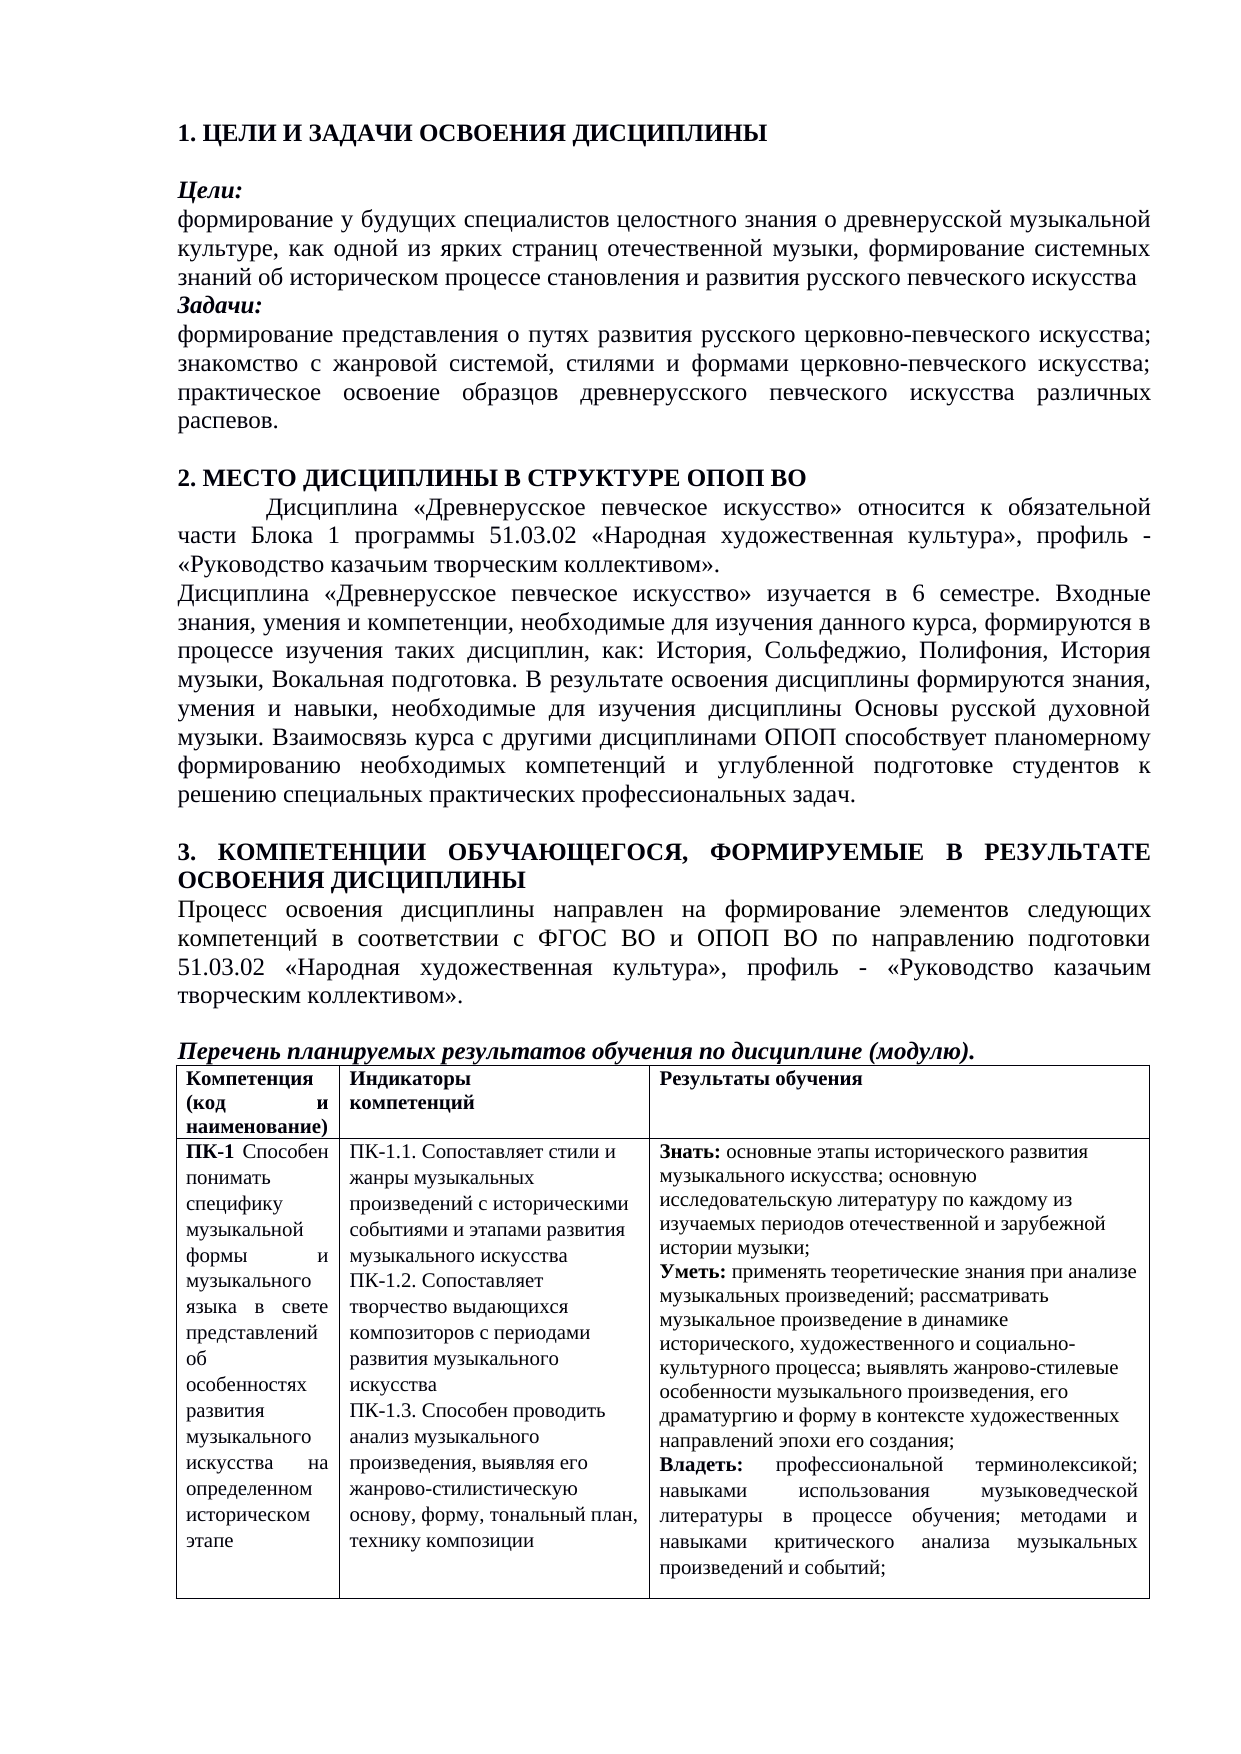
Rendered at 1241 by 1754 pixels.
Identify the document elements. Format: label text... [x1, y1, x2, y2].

table_cell ПК-1 Способен понимать специфику музыкальной формы и музыкального языка в свете представлений об особенностях развития музыкального искусства на определенном историческом этапе [177, 1139, 339, 1598]
text Перечень планируемых результатов обучения по дисциплине (модулю). [177, 1036, 1152, 1064]
text Дисциплина «Древнерусское певческое искусство» изучается в 6 семестре. Входные знания, умения и компетенции, необходимые для изучения данного курса, формируются в процессе изучения таких дисциплин, как: История, Сольфеджио, Полифония, История музыки, Вокальная подготовка. В результате освоения дисциплины формируются знания, умения и навыки, необходимые для изучения дисциплины Основы русской духовной музыки. Взаимосвязь курса с другими дисциплинами ОПОП способствует планомерному формированию необходимых компетенций и углубленной подготовке студентов к решению специальных практических профессиональных задач. [177, 578, 1152, 808]
text 2. МЕСТО ДИСЦИПЛИНЫ В СТРУКТУРЕ ОПОП ВО [177, 463, 1152, 492]
text Цели: [177, 176, 1152, 204]
text Дисциплина «Древнерусское певческое искусство» относится к обязательной части Блока 1 программы 51.03.02 «Народная художественная культура», профиль - «Руководство казачьим творческим коллективом». [177, 492, 1152, 578]
text Процесс освоения дисциплины направлен на формирование элементов следующих компетенций в соответствии с ФГОС ВО и ОПОП ВО по направлению подготовки 51.03.02 «Народная художественная культура», профиль - «Руководство казачьим творческим коллективом». [177, 894, 1152, 1009]
table_header Результаты обучения [650, 1066, 1149, 1138]
text 3. КОМПЕТЕНЦИИ ОБУЧАЮЩЕГОСЯ, ФОРМИРУЕМЫЕ В РЕЗУЛЬТАТЕ ОСВОЕНИЯ ДИСЦИПЛИНЫ [177, 837, 1152, 894]
text формирование представления о путях развития русского церковно-певческого искусства; знакомство с жанровой системой, стилями и формами церковно-певческого искусства; практическое освоение образцов древнерусского певческого искусства различных распевов. [177, 319, 1152, 434]
text 1. ЦЕЛИ И ЗАДАЧИ ОСВОЕНИЯ ДИСЦИПЛИНЫ [177, 118, 1152, 147]
table_header Компетенция (код и наименование) [177, 1066, 339, 1138]
table_cell Знать: основные этапы исторического развития музыкального искусства; основную исследовательскую литературу по каждому из изучаемых периодов отечественной и зарубежной истории музыки; Уметь: применять теоретические знания при анализе музыкальных произведений; рассматривать музыкальное произведение в динамике исторического, художественного и социально-культурного процесса; выявлять жанрово-стилевые особенности музыкального произведения, его драматургию и форму в контексте художественных направлений эпохи его создания; Владеть: профессиональной терминолексикой; навыками использования музыковедческой литературы в процессе обучения; методами и навыками критического анализа музыкальных произведений и событий; [650, 1139, 1149, 1598]
table_cell ПК-1.1. Сопоставляет стили и жанры музыкальных произведений с историческими событиями и этапами развития музыкального искусства ПК-1.2. Сопоставляет творчество выдающихся композиторов с периодами развития музыкального искусства ПК-1.3. Способен проводить анализ музыкального произведения, выявляя его жанрово-стилистическую основу, форму, тональный план, технику композиции [340, 1139, 649, 1598]
text Задачи: [177, 291, 1152, 319]
table_header Индикаторы компетенций [340, 1066, 649, 1138]
text формирование у будущих специалистов целостного знания о древнерусской музыкальной культуре, как одной из ярких страниц отечественной музыки, формирование системных знаний об историческом процессе становления и развития русского певческого искусства [177, 204, 1152, 291]
